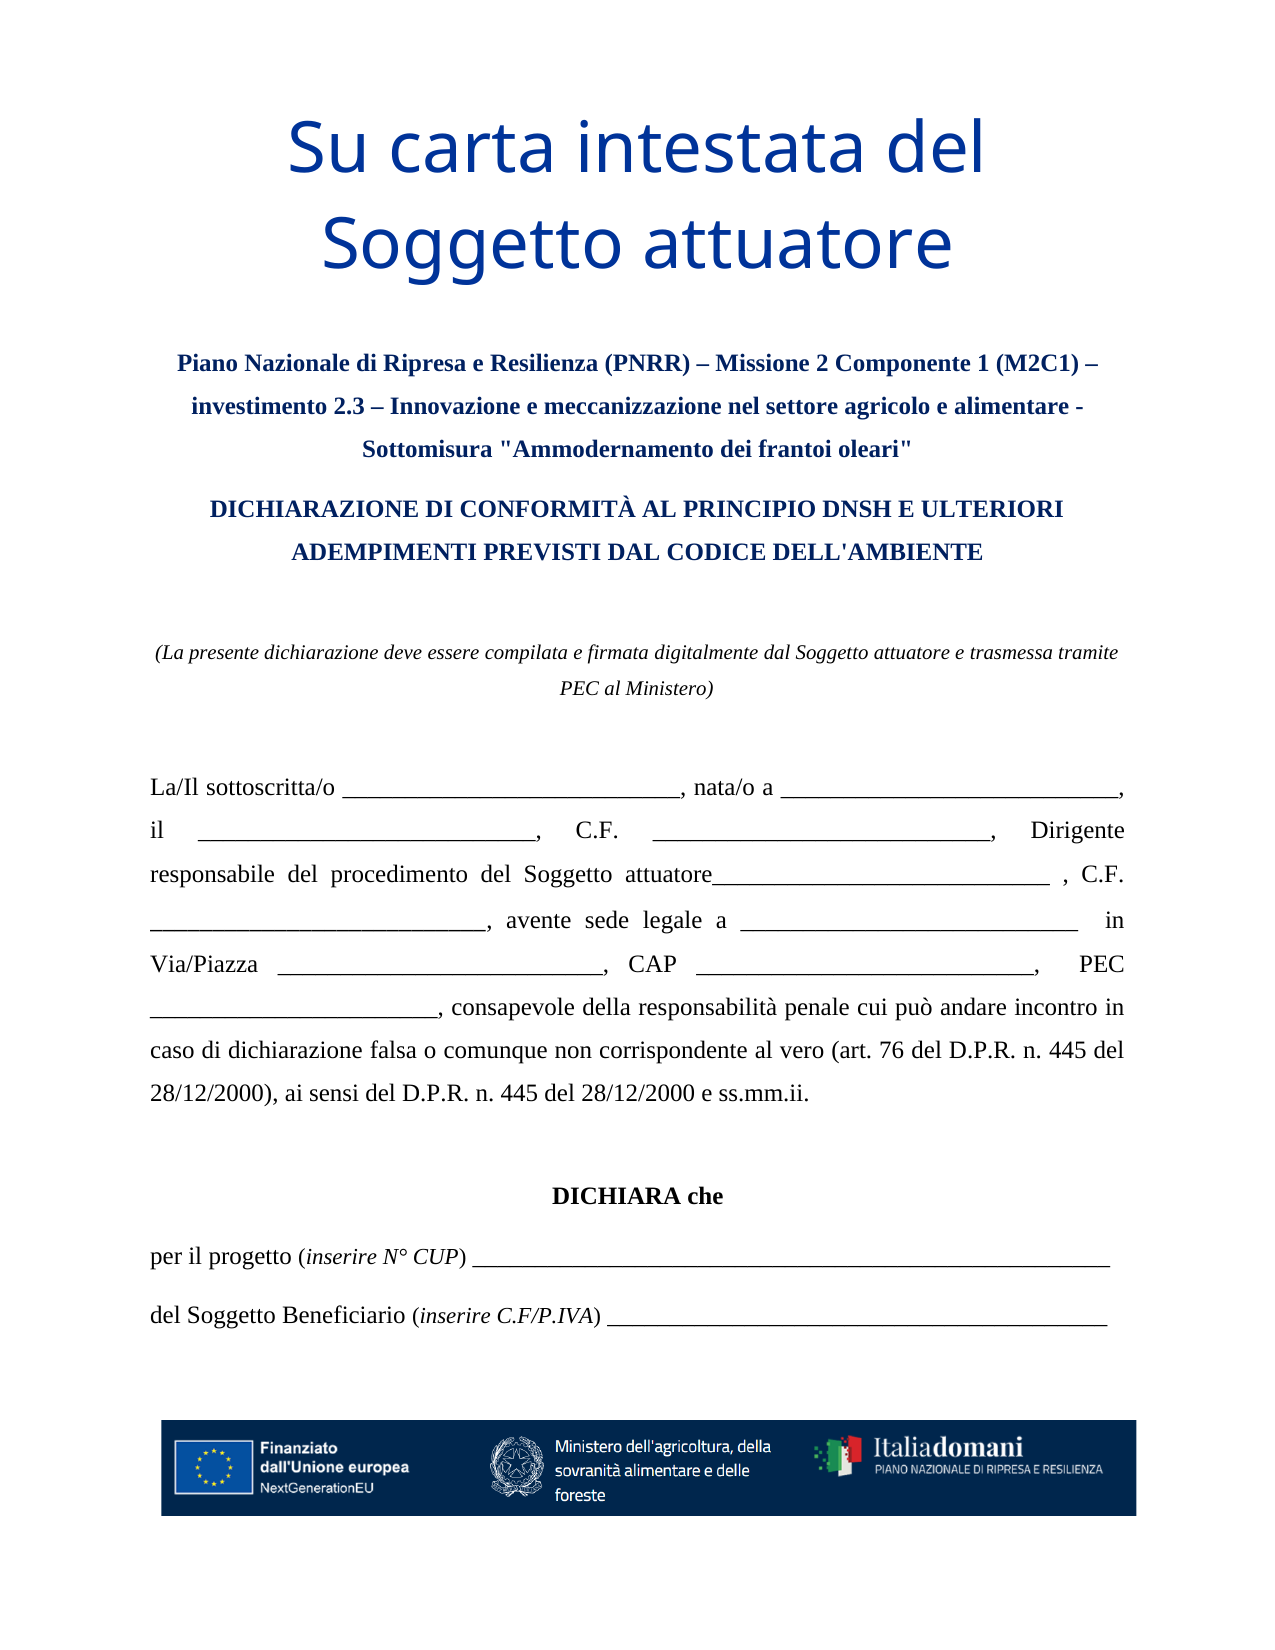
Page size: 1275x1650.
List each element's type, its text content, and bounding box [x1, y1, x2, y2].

text Piano Nazionale di Ripresa e Resilienza (PNRR) – Missione 2 Componente 1 (M2C1) – investimento 2.3 – Innovazione e meccanizzazione nel settore agricolo e alimentare - Sottomisura "Ammodernamento dei frantoi oleari" [150, 348, 1125, 463]
text del Soggetto Beneficiario (inserire C.F/P.IVA) ________________________________________ [150, 1301, 1125, 1329]
text DICHIARA che [150, 1181, 1125, 1210]
text per il progetto (inserire N° CUP) ___________________________________________________ [150, 1241, 1125, 1269]
text La/Il sottoscritta/o ___________________________, nata/o a ___________________________, il ___________________________, C.F. ___________________________, Dirigente responsabile del procedimento del Soggetto attuatore___________________________ , C.F. ___________________________, avente sede legale a ___________________________ in Via/Piazza __________________________, CAP ___________________________, PEC _______________________, consapevole della responsabilità penale cui può andare incontro in caso di dichiarazione falsa o comunque non corrispondente al vero (art. 76 del D.P.R. n. 445 del 28/12/2000), ai sensi del D.P.R. n. 445 del 28/12/2000 e ss.mm.ii. [150, 772, 1125, 1107]
text DICHIARAZIONE DI CONFORMITÀ AL PRINCIPIO DNSH E ULTERIORI ADEMPIMENTI PREVISTI DAL CODICE DELL'AMBIENTE [149, 494, 1125, 566]
picture [161, 1420, 1137, 1516]
text (La presente dichiarazione deve essere compilata e firmata digitalmente dal Soggetto attuatore e trasmessa tramite PEC al Ministero) [150, 640, 1125, 700]
